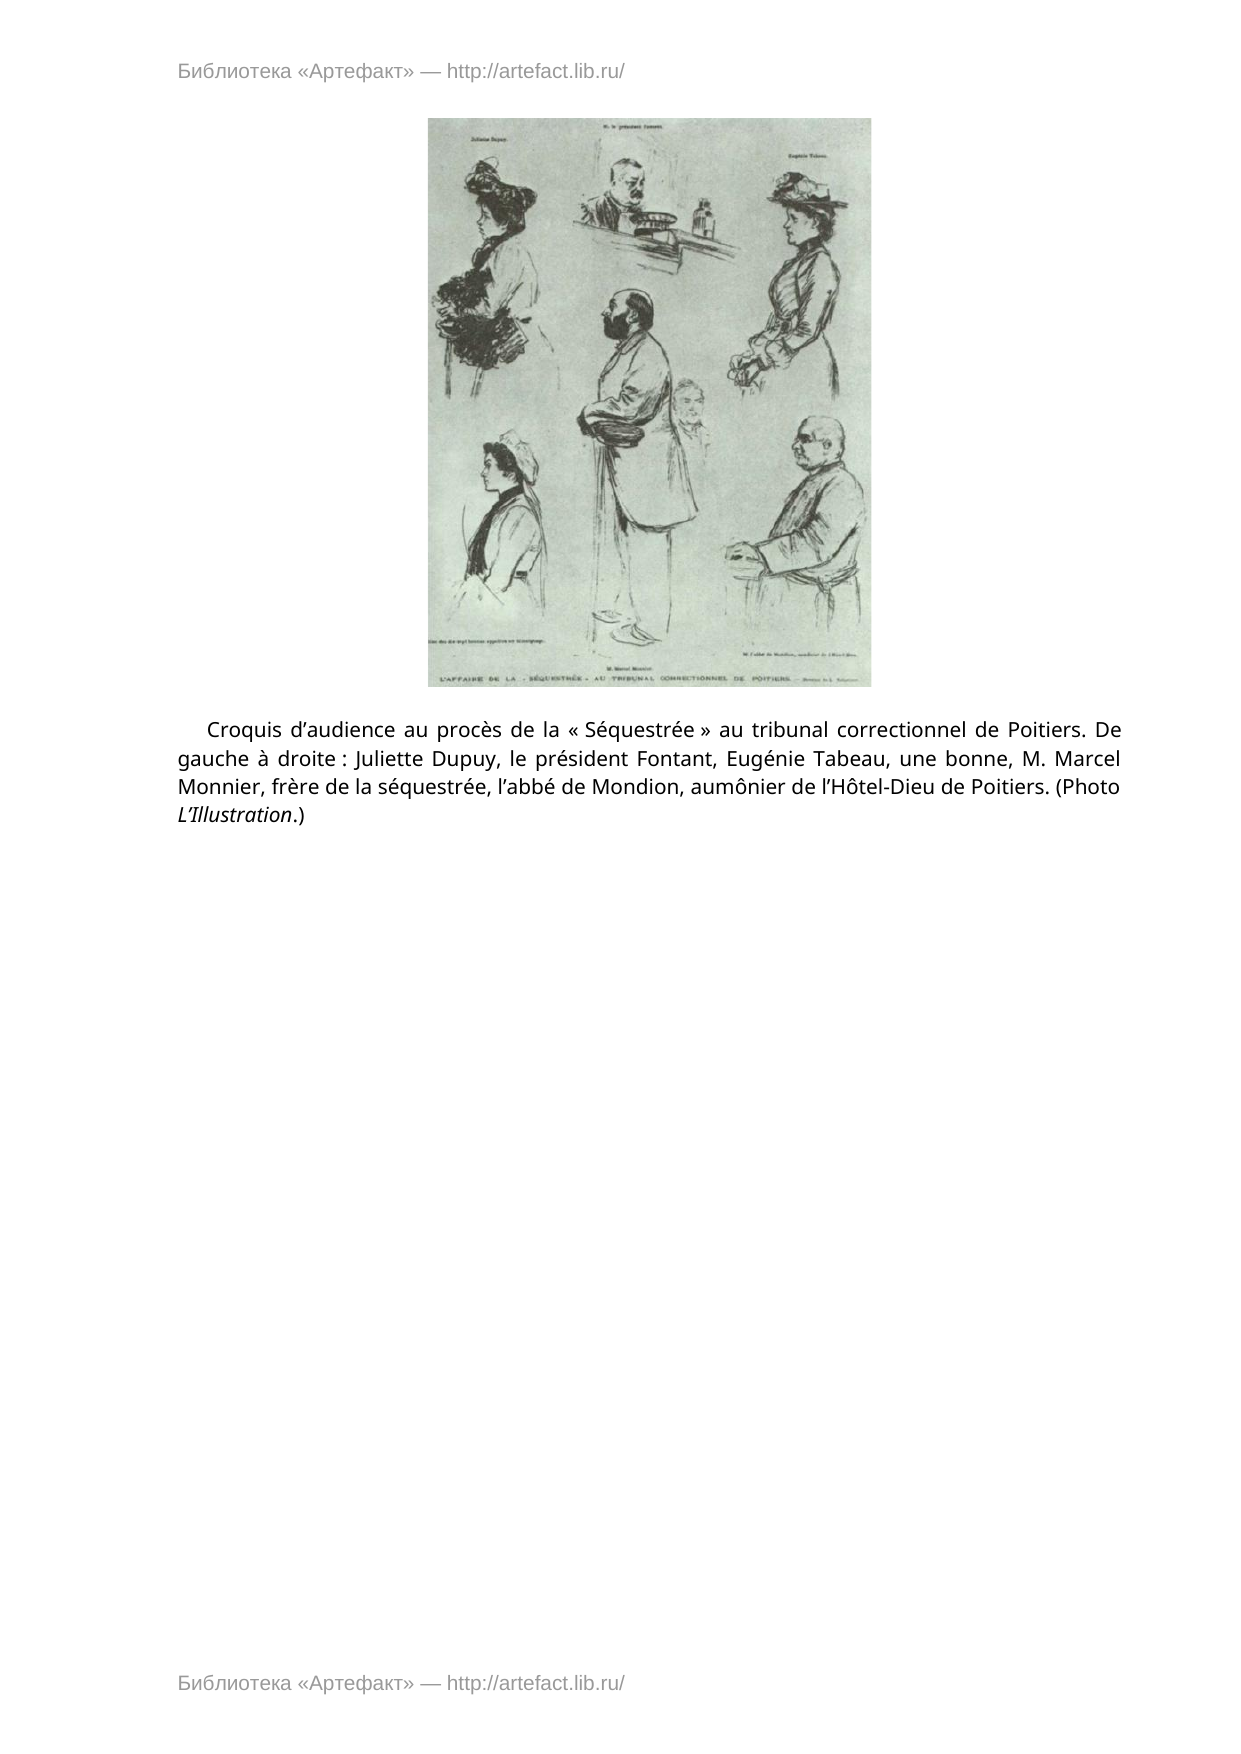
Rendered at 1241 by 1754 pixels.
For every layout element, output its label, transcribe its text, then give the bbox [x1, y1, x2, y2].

picture [427, 118, 872, 687]
text Croquis d’audience au procès de la « Séquestrée » au tribunal correctionnel de Poitiers. De gauche à droite : Juliette Dupuy, le président Fontant, Eugénie Tabeau, une bonne, M. Marcel Monnier, frère de la séquestrée, l’abbé de Mondion, aumônier de l’Hôtel-Dieu de Poitiers. (Photo L’Illustration.) [177, 715, 1122, 829]
